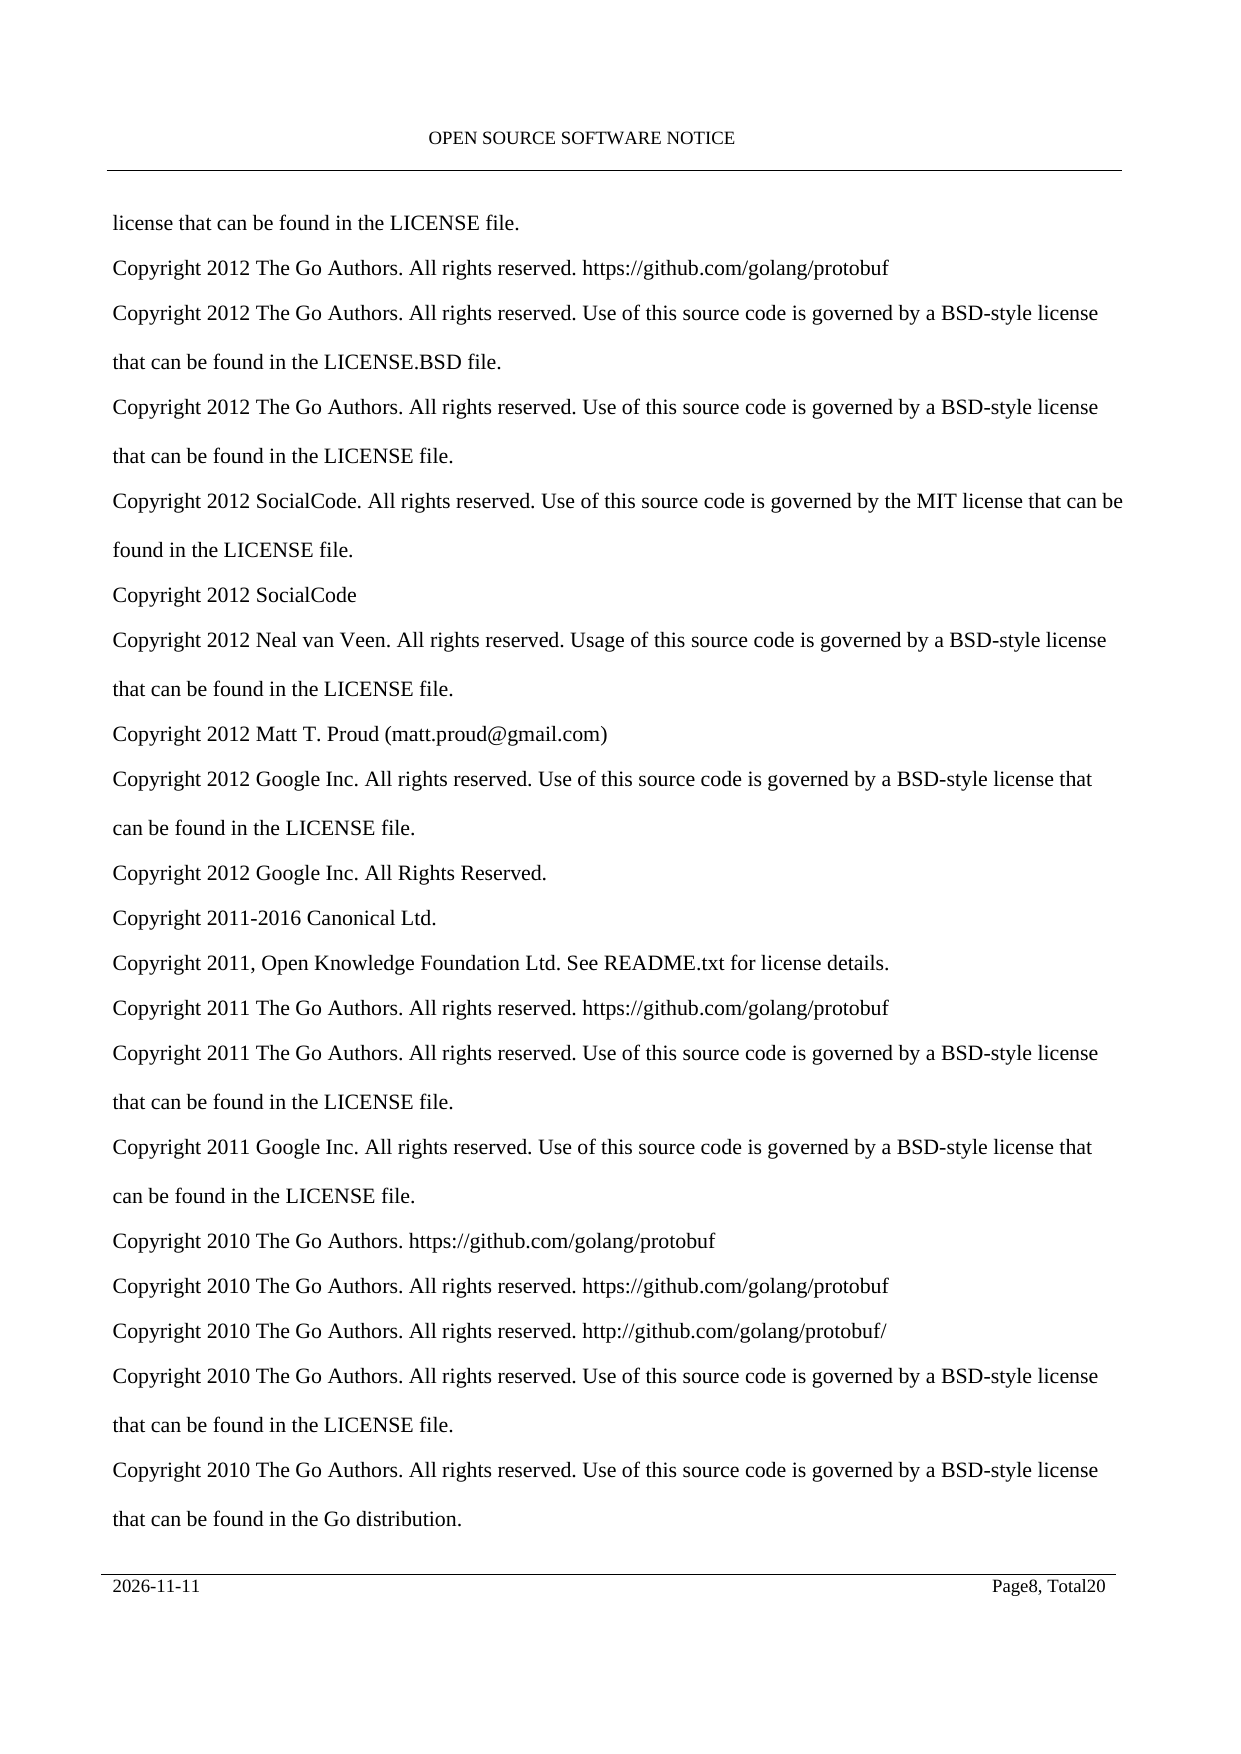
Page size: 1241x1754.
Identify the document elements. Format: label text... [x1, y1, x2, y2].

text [112, 206, 1128, 239]
text Copyright 2011, Open Knowledge Foundation Ltd. See README.txt for license details. [112, 946, 1128, 979]
text Copyright 2011-2016 Canonical Ltd. [112, 901, 1128, 934]
text Copyright 2012 The Go Authors. All rights reserved. https://github.com/golang/protobuf [112, 251, 1128, 284]
text Copyright 2010 The Go Authors. All rights reserved. http://github.com/golang/protobuf/ [112, 1314, 1128, 1347]
text Copyright 2011 The Go Authors. All rights reserved. Use of this source code is governed by a BSD-style license that can be found in the LICENSE file. [112, 1036, 1128, 1118]
text Copyright 2010 The Go Authors. https://github.com/golang/protobuf [112, 1224, 1128, 1257]
text Copyright 2012 The Go Authors. All rights reserved. Use of this source code is governed by a BSD-style license that can be found in the LICENSE.BSD file. [112, 297, 1128, 378]
text Copyright 2012 Matt T. Proud (matt.proud@gmail.com) [112, 717, 1128, 749]
text Copyright 2010 The Go Authors. All rights reserved. Use of this source code is governed by a BSD-style license that can be found in the Go distribution. [112, 1453, 1128, 1534]
text Copyright 2012 Google Inc. All Rights Reserved. [112, 856, 1128, 888]
text Copyright 2012 SocialCode [112, 578, 1128, 611]
text Copyright 2010 The Go Authors. All rights reserved. https://github.com/golang/protobuf [112, 1269, 1128, 1302]
text Copyright 2012 The Go Authors. All rights reserved. Use of this source code is governed by a BSD-style license that can be found in the LICENSE file. [112, 390, 1128, 472]
text Copyright 2010 The Go Authors. All rights reserved. Use of this source code is governed by a BSD-style license that can be found in the LICENSE file. [112, 1359, 1128, 1441]
text Copyright 2012 Google Inc. All rights reserved. Use of this source code is governed by a BSD-style license that can be found in the LICENSE file. [112, 762, 1128, 843]
text Copyright 2012 SocialCode. All rights reserved. Use of this source code is governed by the MIT license that can be found in the LICENSE file. [112, 484, 1128, 566]
text Copyright 2012 Neal van Veen. All rights reserved. Usage of this source code is governed by a BSD-style license that can be found in the LICENSE file. [112, 623, 1128, 704]
text Copyright 2011 Google Inc. All rights reserved. Use of this source code is governed by a BSD-style license that can be found in the LICENSE file. [112, 1130, 1128, 1212]
text Copyright 2011 The Go Authors. All rights reserved. https://github.com/golang/protobuf [112, 991, 1128, 1024]
